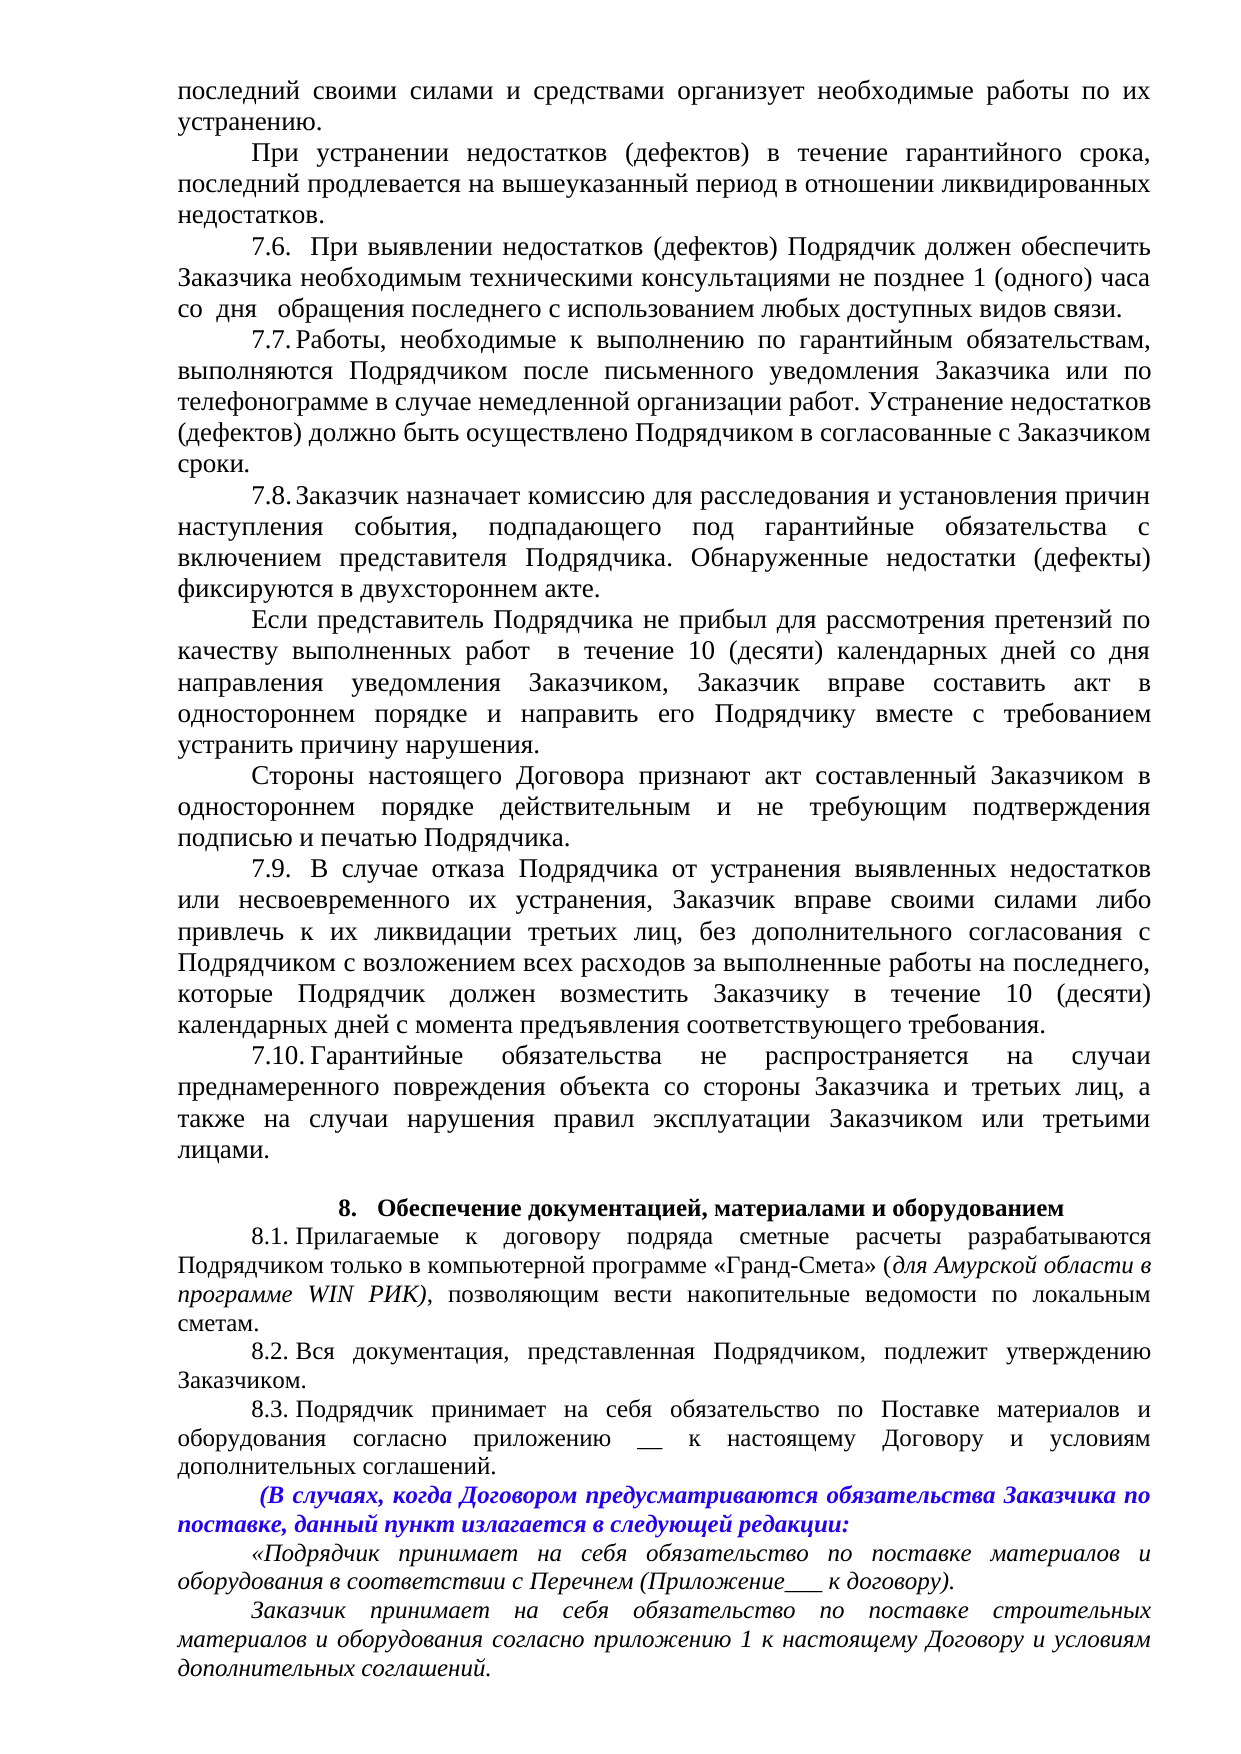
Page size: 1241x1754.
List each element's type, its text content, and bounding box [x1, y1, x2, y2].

list Подрядчик принимает на себя обязательство по Поставке материалов и оборудования согласно приложению __ к настоящему Договору и условиям дополнительных соглашений. [177, 1394, 1152, 1480]
list В случае отказа Подрядчика от устранения выявленных недостатков или несвоевременного их устранения, Заказчик вправе своими силами либо привлечь к их ликвидации третьих лиц, без дополнительного согласования с Подрядчиком с возложением всех расходов за выполненные работы на последнего, которые Подрядчик должен возместить Заказчику в течение 10 (десяти) календарных дней с момента предъявления соответствующего требования. [177, 852, 1152, 1039]
list Прилагаемые к договору подряда сметные расчеты разрабатываются Подрядчиком только в компьютерной программе «Гранд-Смета» (для Амурской области в программе WIN РИК), позволяющим вести накопительные ведомости по локальным сметам. [177, 1221, 1152, 1336]
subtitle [177, 74, 1152, 136]
list Вся документация, представленная Подрядчиком, подлежит утверждению Заказчиком. [177, 1336, 1152, 1394]
text Если представитель Подрядчика не прибыл для рассмотрения претензий по качеству выполненных работ в течение 10 (десяти) календарных дней со дня направления уведомления Заказчиком, Заказчик вправе составить акт в одностороннем порядке и направить его Подрядчику вместе с требованием устранить причину нарушения. [177, 603, 1152, 759]
text (В случаях, когда Договором предусматриваются обязательства Заказчика по поставке, данный пункт излагается в следующей редакции: [177, 1480, 1152, 1538]
text Стороны настоящего Договора признают акт составленный Заказчиком в одностороннем порядке действительным и не требующим подтверждения подписью и печатью Подрядчика. [177, 759, 1152, 852]
list Гарантийные обязательства не распространяется на случаи преднамеренного повреждения объекта со стороны Заказчика и третьих лиц, а также на случаи нарушения правил эксплуатации Заказчиком или третьими лицами. [177, 1039, 1152, 1164]
text «Подрядчик принимает на себя обязательство по поставке материалов и оборудования в соответствии с Перечнем (Приложение___ к договору). [177, 1538, 1152, 1595]
text Заказчик принимает на себя обязательство по поставке строительных материалов и оборудования согласно приложению 1 к настоящему Договору и условиям дополнительных соглашений. [177, 1595, 1152, 1681]
subtitle Заказчик назначает комиссию для расследования и установления причин наступления события, подпадающего под гарантийные обязательства с включением представителя Подрядчика. Обнаруженные недостатки (дефекты) фиксируются в двухстороннем акте. [177, 479, 1152, 603]
text При устранении недостатков (дефектов) в течение гарантийного срока, последний продлевается на вышеуказанный период в отношении ликвидированных недостатков. [177, 136, 1152, 229]
list Обеспечение документацией, материалами и оборудованием [177, 1193, 1152, 1221]
subtitle Работы, необходимые к выполнению по гарантийным обязательствам, выполняются Подрядчиком после письменного уведомления Заказчика или по телефонограмме в случае немедленной организации работ. Устранение недостатков (дефектов) должно быть осуществлено Подрядчиком в согласованные с Заказчиком сроки. [177, 323, 1152, 479]
list При выявлении недостатков (дефектов) Подрядчик должен обеспечить Заказчика необходимым техническими консультациями не позднее 1 (одного) часа со дня обращения последнего с использованием любых доступных видов связи. [177, 229, 1152, 323]
